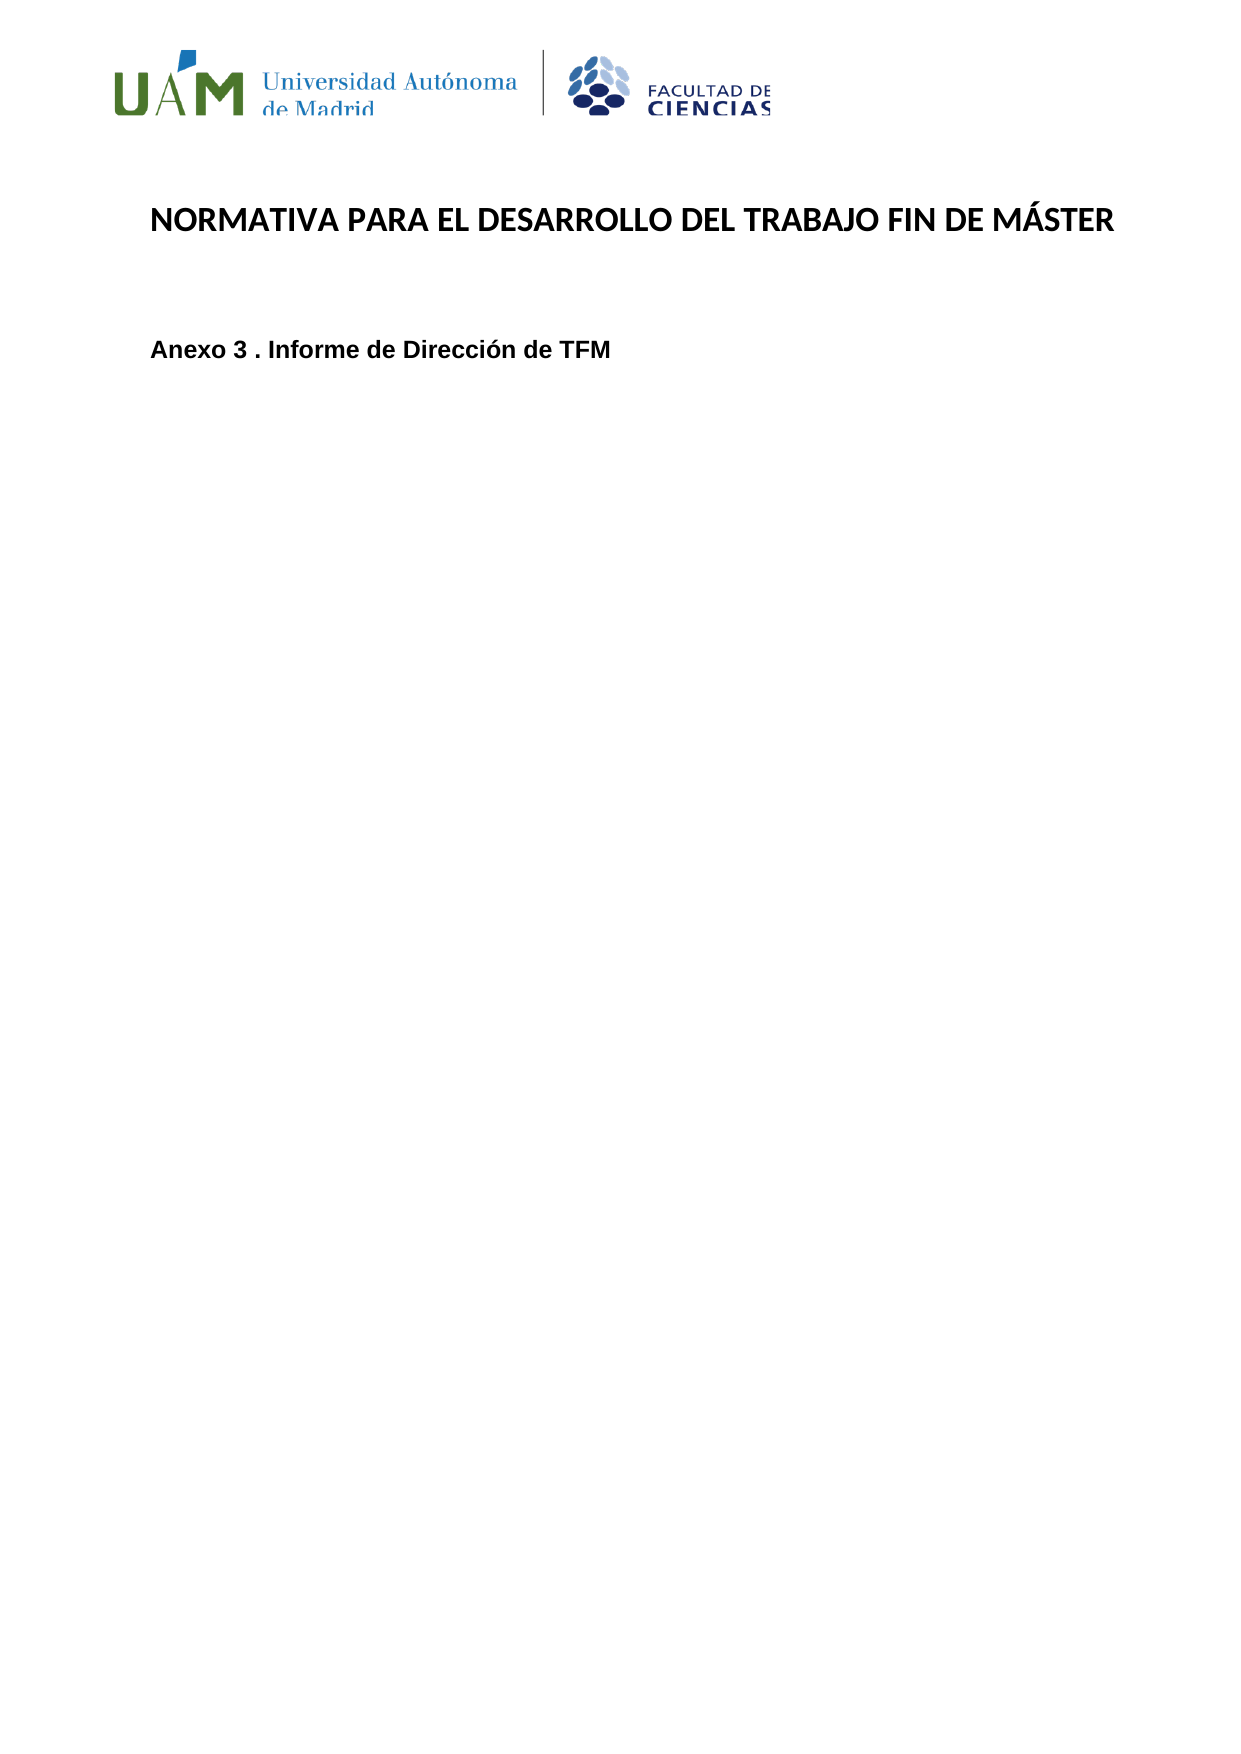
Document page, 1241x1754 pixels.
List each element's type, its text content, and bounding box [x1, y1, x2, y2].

text Anexo 3 . Informe de Dirección de TFM [150, 336, 1167, 364]
title NORMATIVA PARA EL DESARROLLO DEL TRABAJO FIN DE MÁSTER [150, 197, 1139, 240]
picture [113, 49, 770, 115]
